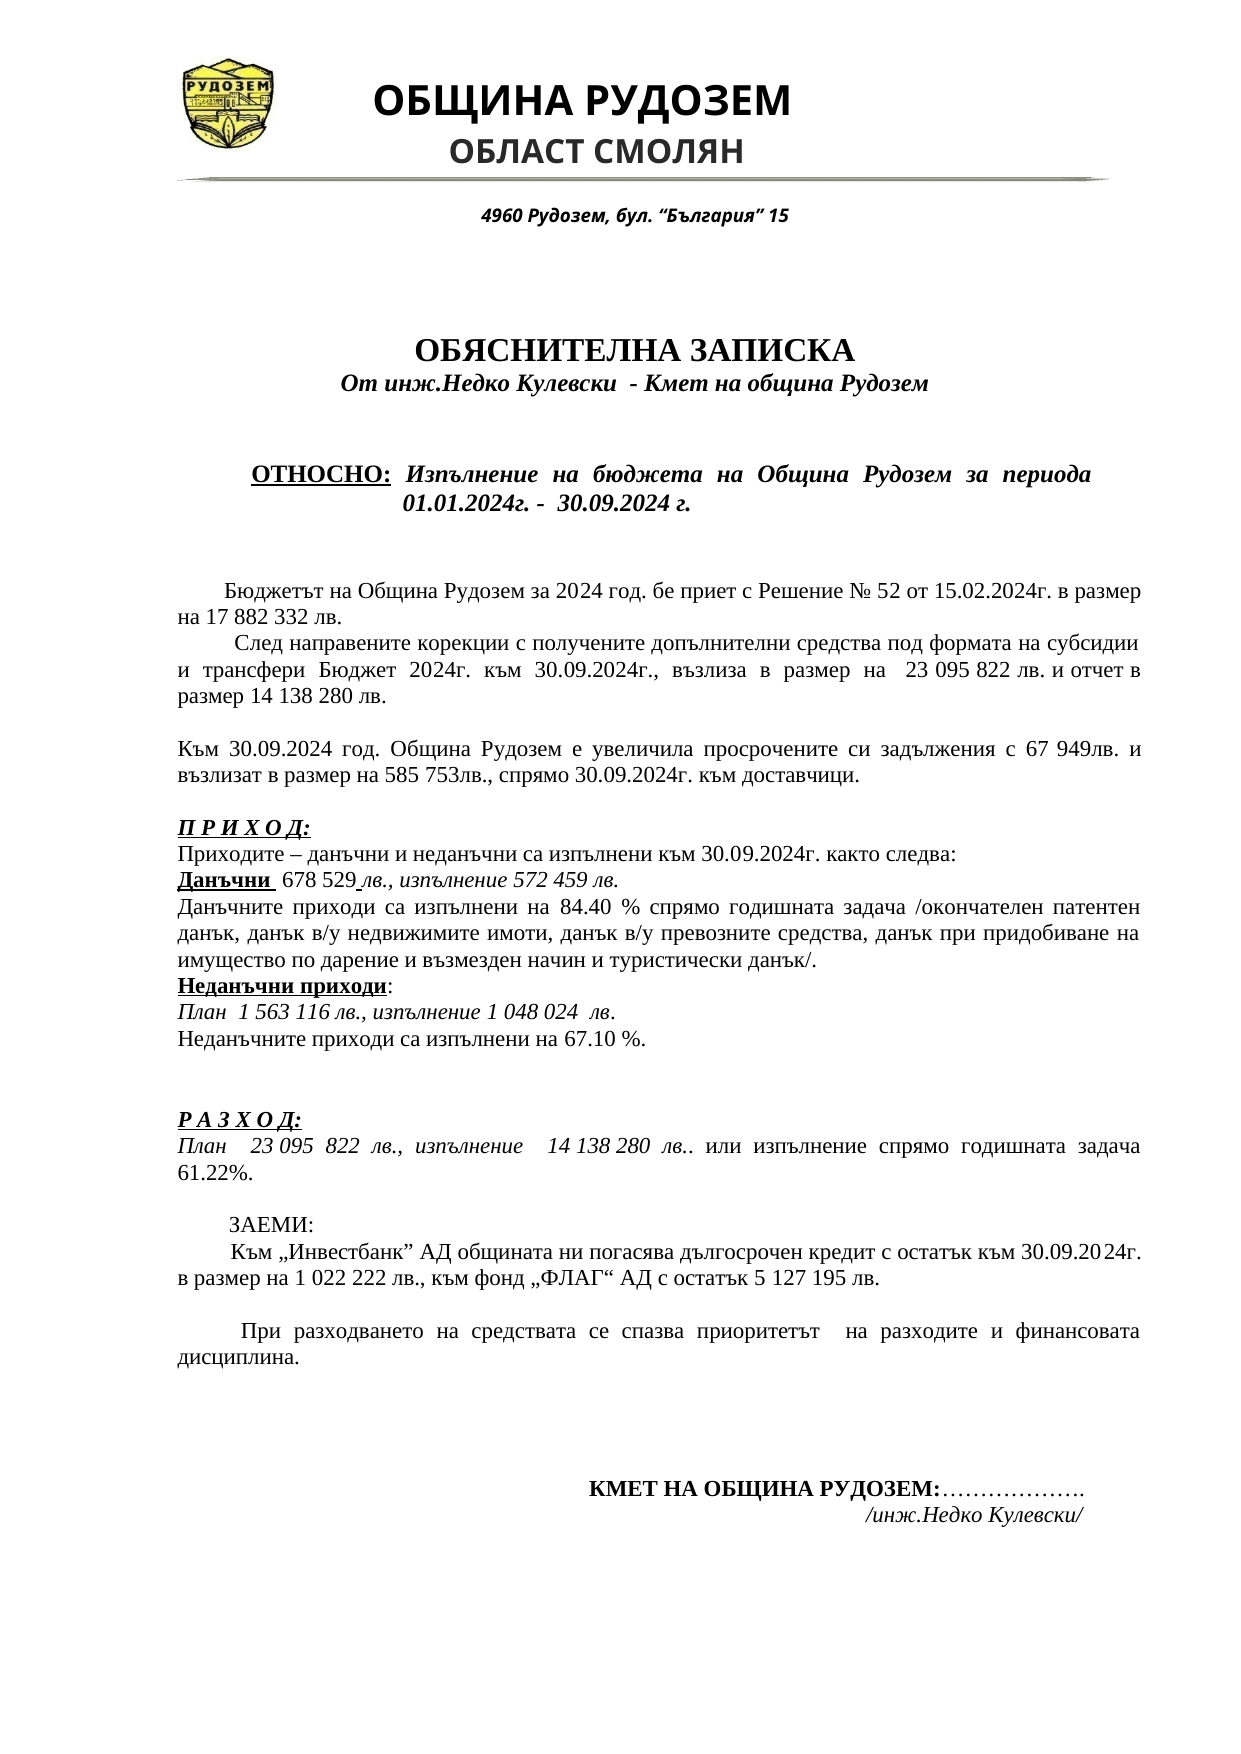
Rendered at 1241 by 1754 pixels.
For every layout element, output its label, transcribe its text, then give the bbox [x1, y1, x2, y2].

text Бюджетът на Община Рудозем за 2024 год. бе приет с Решение № 52 от 15.02.2024г. в размер на 17 882 332 лв. [177, 577, 1141, 629]
text ОБЛАСТ СМОЛЯН [252, 128, 1093, 173]
text 4960 Рудозем, бул. “България” 15 [177, 202, 1093, 228]
text План 23 095 822 лв., изпълнение 14 138 280 лв.. или изпълнение спрямо годишната задача 61.22%. [177, 1132, 1141, 1185]
text Р А З Х О Д: [177, 1106, 1141, 1132]
text КМЕТ НА ОБЩИНА РУДОЗЕМ:………………. [177, 1475, 1141, 1501]
text План 1 563 116 лв., изпълнение 1 048 024 лв. [177, 998, 1141, 1025]
text ОБЯСНИТЕЛНА ЗАПИСКА [177, 330, 1093, 368]
text Данъчни 678 529 лв., изпълнение 572 459 лв. [177, 867, 1141, 893]
text След направените корекции с получените допълнителни средства под формата на субсидии и трансфери Бюджет 2024г. към 30.09.2024г., възлиза в размер на 23 095 822 лв. и отчет в размер 14 138 280 лв. [177, 629, 1141, 708]
text П Р И Х О Д: [177, 814, 1141, 840]
text ОБЩИНА РУДОЗЕМ [278, 71, 1093, 128]
text При разходването на средствата се спазва приоритетът на разходите и финансовата дисциплина. [177, 1317, 1141, 1370]
text ЗАЕМИ: [177, 1212, 1141, 1238]
text Към „Инвестбанк” АД общината ни погасява дългосрочен кредит с остатък към 30.09.2024г. в размер на 1 022 222 лв., към фонд „ФЛАГ“ АД с остатък 5 127 195 лв. [177, 1238, 1141, 1291]
text Неданъчните приходи са изпълнени на 67.10 %. [177, 1025, 1141, 1051]
text Неданъчни приходи: [177, 972, 1141, 998]
text От инж.Недко Кулевски - Кмет на община Рудозем [177, 368, 1093, 397]
picture [177, 173, 1112, 182]
picture [177, 56, 278, 152]
text Данъчните приходи са изпълнени на 84.40 % спрямо годишната задача /окончателен патентен данък, данък в/у недвижимите имоти, данък в/у превозните средства, данък при придобиване на имущество по дарение и възмезден начин и туристически данък/. [177, 893, 1141, 972]
text ОТНОСНО: Изпълнение на бюджета на Община Рудозем за периода 01.01.2024г. - 30.09.2024 г. [251, 459, 1093, 517]
text Към 30.09.2024 год. Община Рудозем е увеличила просрочените си задължения с 67 949лв. и възлизат в размер на 585 753лв., спрямо 30.09.2024г. към доставчици. [177, 735, 1141, 787]
text /инж.Недко Кулевски/ [327, 1501, 1141, 1528]
text Приходите – данъчни и неданъчни са изпълнени към 30.09.2024г. както следва: [177, 840, 1141, 867]
